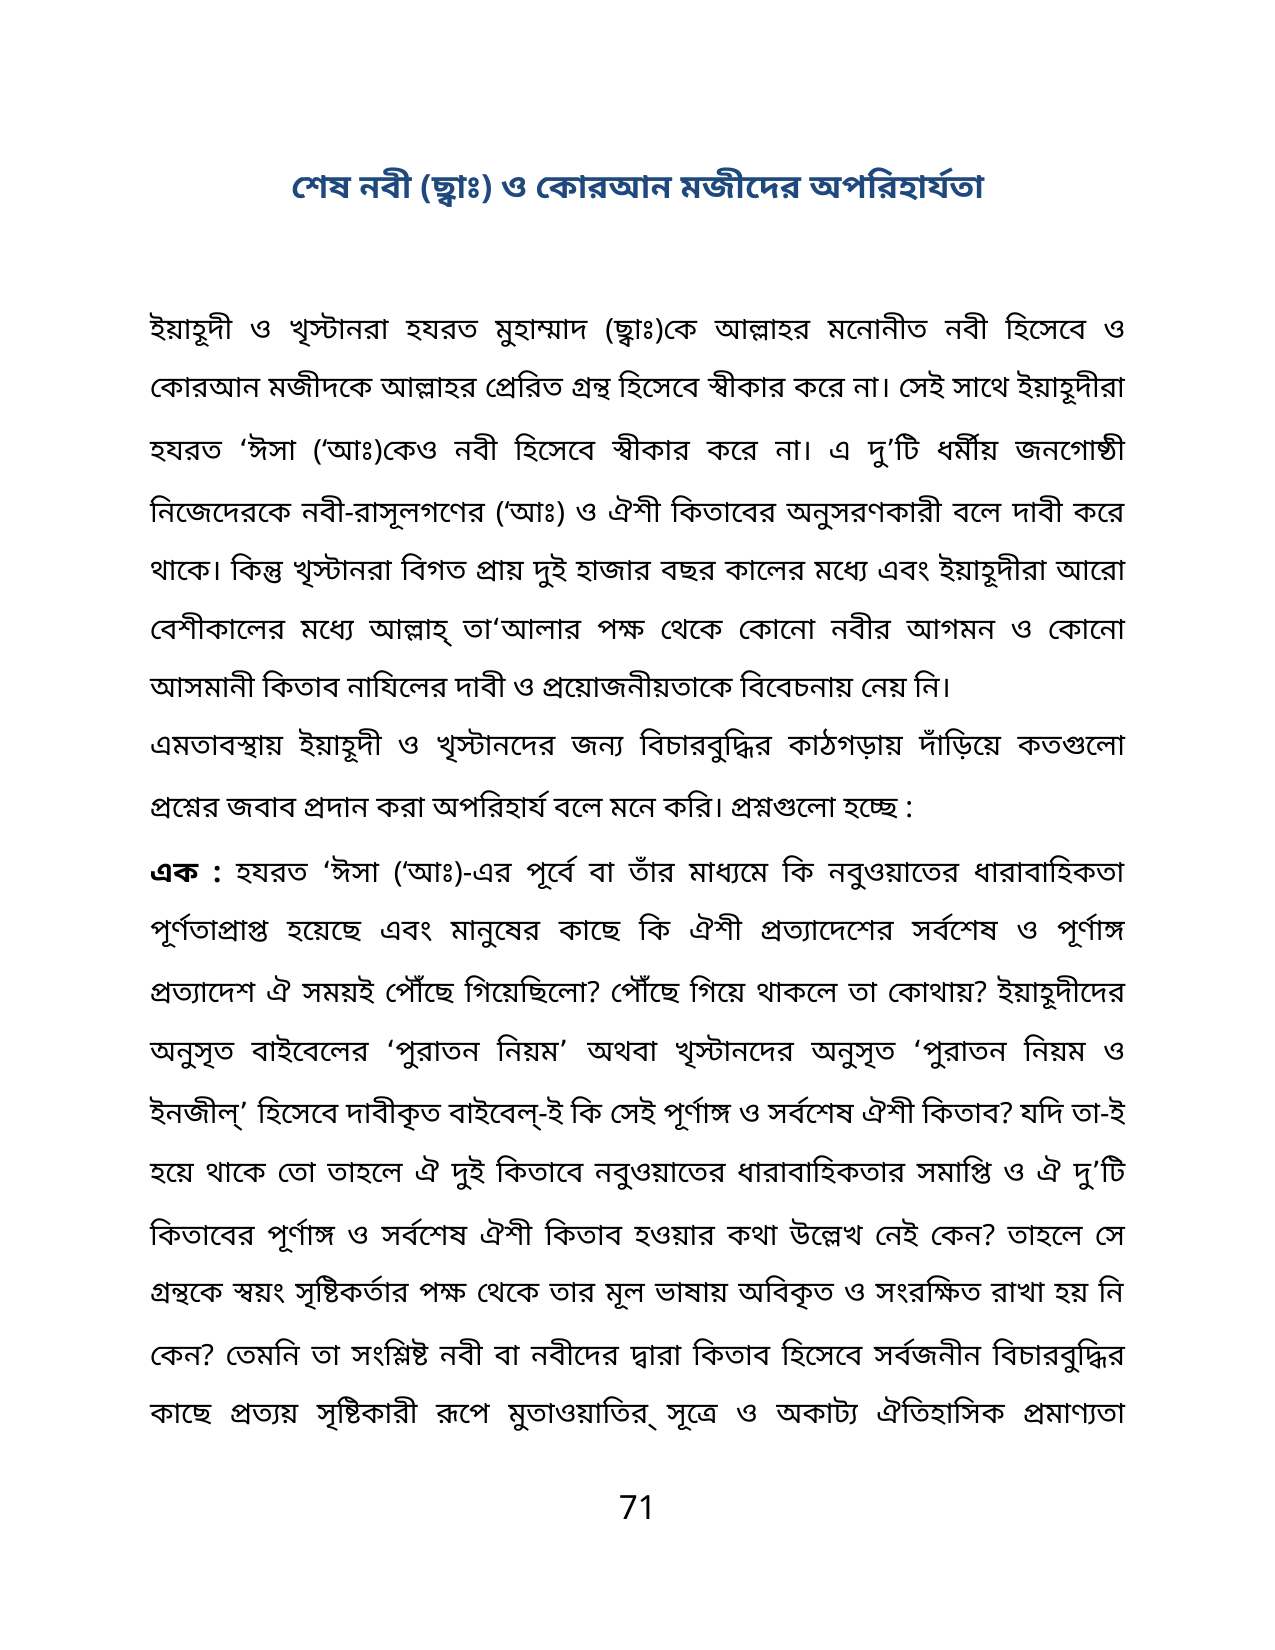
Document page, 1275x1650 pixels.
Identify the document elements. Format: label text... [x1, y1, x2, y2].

subtitle শেষ নবী (ছ্বাঃ) ও কোরআন মজীদের অপরিহার্যতা [150, 162, 1125, 212]
text এমতাবস্থায় ইয়াহূদী ও খৃস্টানদের জন্য বিচারবুদ্ধির কাঠগড়ায় দাঁড়িয়ে কতগুলো প্রশ্নের জবাব প্রদান করা অপরিহার্য বলে মনে করি। প্রশ্নগুলো হচ্ছে : [150, 728, 1125, 829]
text ইয়াহূদী ও খৃস্টানরা হযরত মুহাম্মাদ (ছ্বাঃ)কে আল্লাহর মনোনীত নবী হিসেবে ও কোরআন মজীদকে আল্লাহর প্রেরিত গ্রন্থ হিসেবে স্বীকার করে না। সেই সাথে ইয়াহূদীরা হযরত ‘ঈসা (‘আঃ)কেও নবী হিসেবে স্বীকার করে না। এ দু’টি ধর্মীয় জনগোষ্ঠী নিজেদেরকে নবী-রাসূলগণের (‘আঃ) ও ঐশী কিতাবের অনুসরণকারী বলে দাবী করে থাকে। কিন্তু খৃস্টানরা বিগত প্রায় দুই হাজার বছর কালের মধ্যে এবং ইয়াহূদীরা আরো বেশীকালের মধ্যে আল্লাহ্ তা‘আলার পক্ষ থেকে কোনো নবীর আগমন ও কোনো আসমানী কিতাব নাযিলের দাবী ও প্রয়োজনীয়তাকে বিবেচনায় নেয় নি। [150, 308, 1125, 709]
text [150, 851, 1125, 1436]
